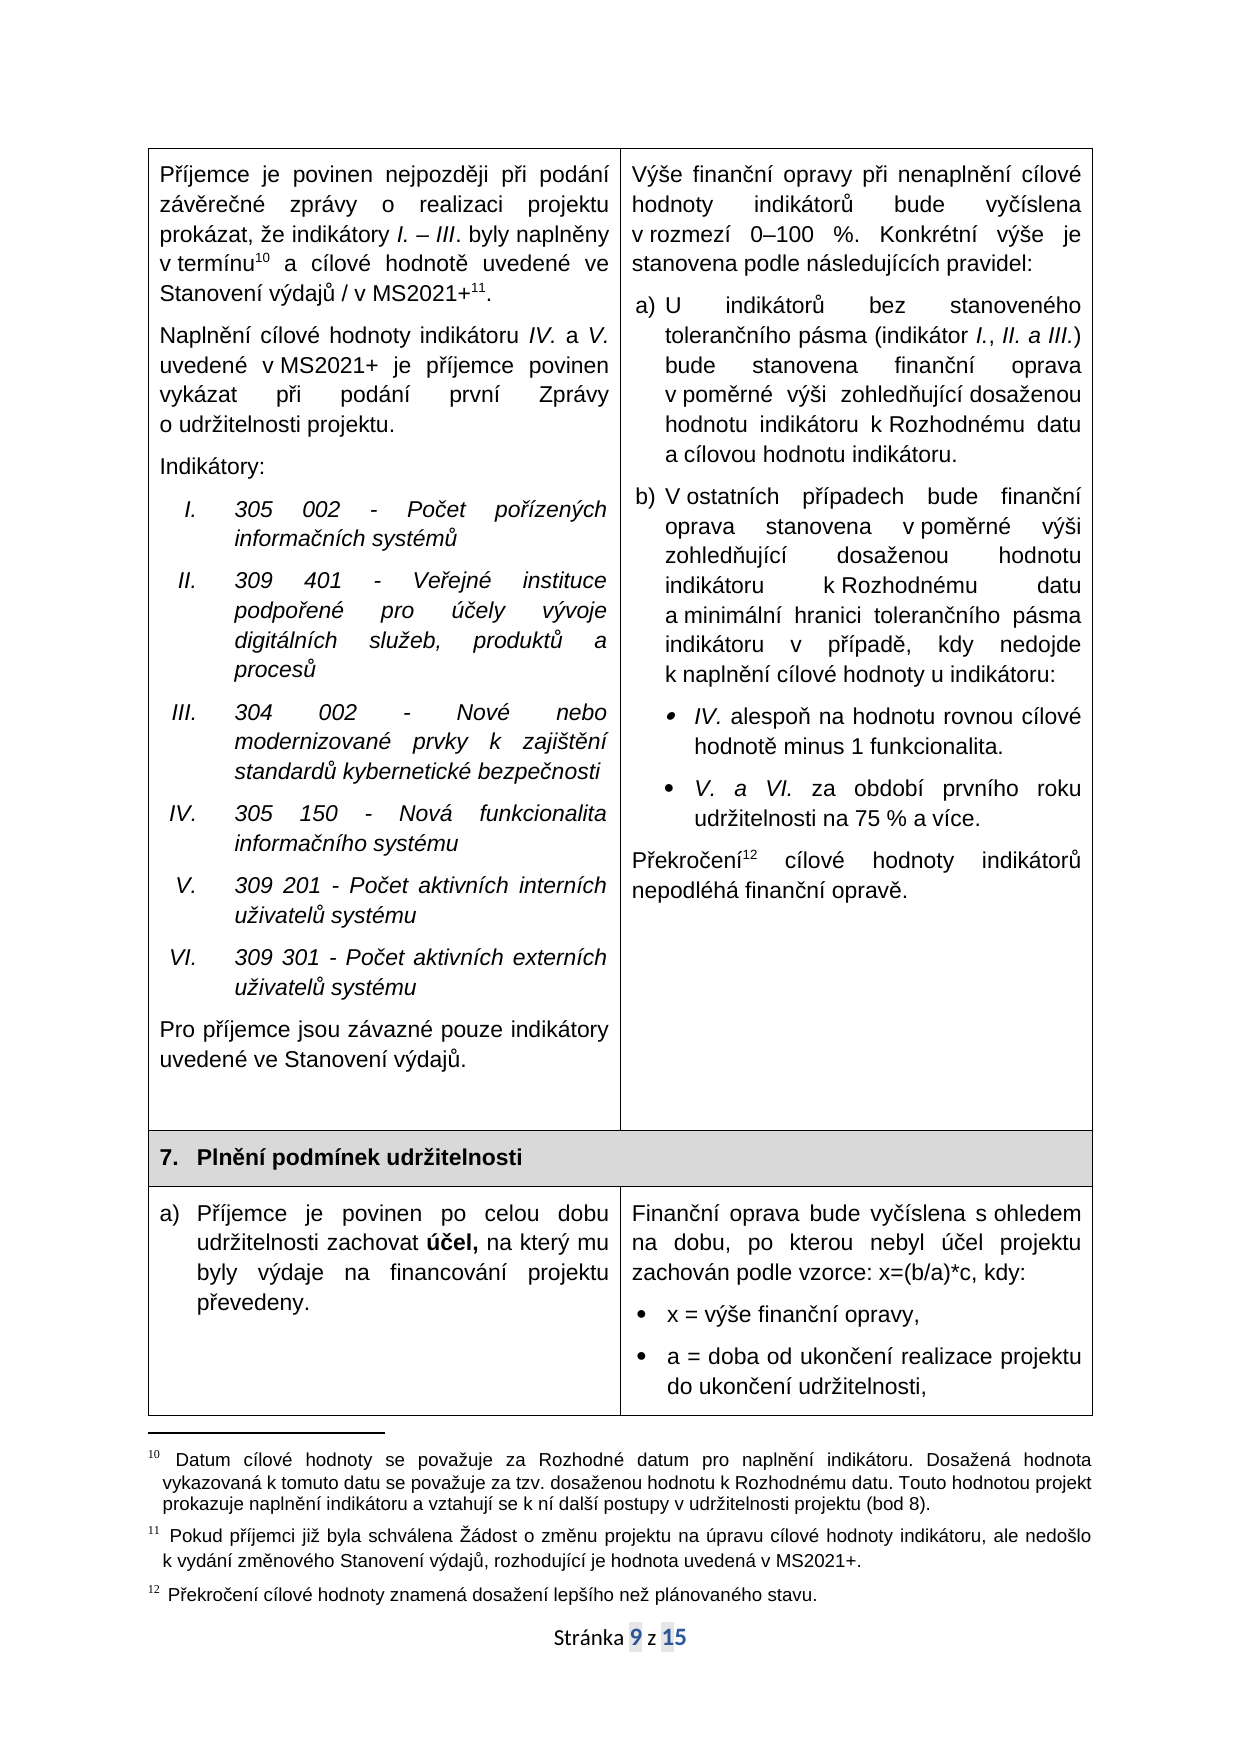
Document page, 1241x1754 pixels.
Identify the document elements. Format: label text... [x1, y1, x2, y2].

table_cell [621, 1187, 1092, 1415]
table_cell Výše finanční opravy při nenaplnění cílové hodnoty indikátorů bude vyčíslena v rozmezí 0–100 %. Konkrétní výše je stanovena podle následujících pravidel: U indikátorů bez stanoveného tolerančního pásma (indikátor I., II. a III.) bude stanovena finanční oprava v poměrné výši zohledňující dosaženou hodnotu indikátoru k Rozhodnému datu a cílovou hodnotu indikátoru. V ostatních případech bude finanční oprava stanovena v poměrné výši zohledňující dosaženou hodnotu indikátoru k Rozhodnému datu a minimální hranici tolerančního pásma indikátoru v případě, kdy nedojde k naplnění cílové hodnoty u indikátoru: IV. alespoň na hodnotu rovnou cílové hodnotě minus 1 funkcionalita. V. a VI. za období prvního roku udržitelnosti na 75 % a více. Překročení cílové hodnoty indikátorů nepodléhá finanční opravě. [621, 149, 1092, 1130]
table_cell Příjemce je povinen nejpozději při podání závěrečné zprávy o realizaci projektu prokázat, že indikátory I. – III. byly naplněny v termínu a cílové hodnotě uvedené ve Stanovení výdajů / v MS2021+. Naplnění cílové hodnoty indikátoru IV. a V. uvedené v MS2021+ je příjemce povinen vykázat při podání první Zprávy o udržitelnosti projektu. Indikátory: 305 002 - Počet pořízených informačních systémů 309 401 - Veřejné instituce podpořené pro účely vývoje digitálních služeb, produktů a procesů 304 002 - Nové nebo modernizované prvky k zajištění standardů kybernetické bezpečnosti 305 150 - Nová funkcionalita informačního systému 309 201 - Počet aktivních interních uživatelů systému 309 301 - Počet aktivních externích uživatelů systému Pro příjemce jsou závazné pouze indikátory uvedené ve Stanovení výdajů. [149, 149, 620, 1130]
table_cell Plnění podmínek udržitelnosti [149, 1131, 1092, 1186]
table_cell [149, 1187, 620, 1415]
